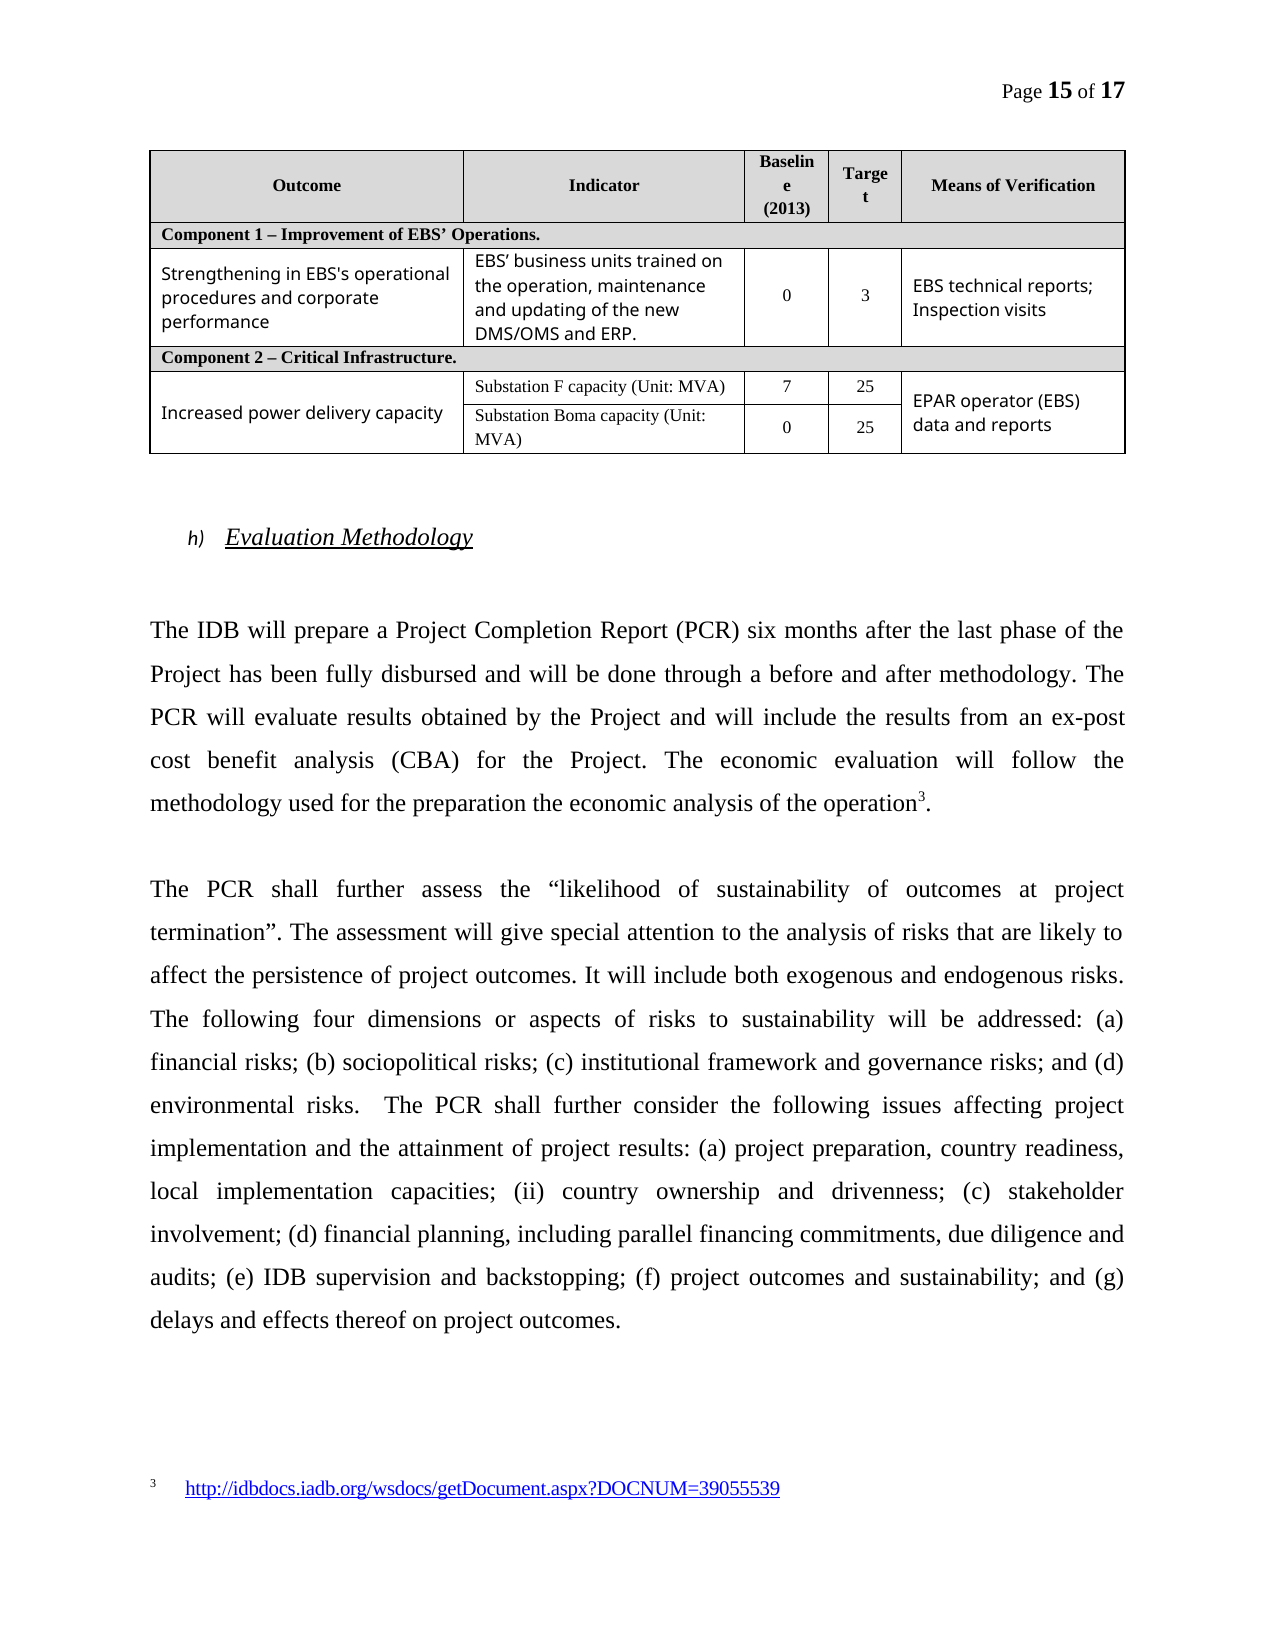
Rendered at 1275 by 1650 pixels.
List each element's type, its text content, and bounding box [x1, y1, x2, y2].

text The PCR shall further assess the “likelihood of sustainability of outcomes at project termination”. The assessment will give special attention to the analysis of risks that are likely to affect the persistence of project outcomes. It will include both exogenous and endogenous risks. The following four dimensions or aspects of risks to sustainability will be addressed: (a) financial risks; (b) sociopolitical risks; (c) institutional framework and governance risks; and (d) environmental risks. The PCR shall further consider the following issues affecting project implementation and the attainment of project results: (a) project preparation, country readiness, local implementation capacities; (ii) country ownership and drivenness; (c) stakeholder involvement; (d) financial planning, including parallel financing commitments, due diligence and audits; (e) IDB supervision and backstopping; (f) project outcomes and sustainability; and (g) delays and effects thereof on project outcomes. [150, 874, 1125, 1334]
table_cell EBS technical reports; Inspection visits [902, 249, 1124, 346]
table_cell 25 [829, 372, 901, 404]
table_header Baseline (2013) [745, 151, 828, 222]
table_cell EPAR operator (EBS) data and reports [902, 372, 1124, 453]
table_header Means of Verification [902, 151, 1124, 222]
table_cell Component 1 – Improvement of EBS’ Operations. [151, 223, 1124, 248]
table_cell 3 [829, 249, 901, 346]
table_cell Component 2 – Critical Infrastructure. [151, 347, 1124, 371]
table_header Outcome [151, 151, 463, 222]
table_cell 7 [745, 372, 828, 404]
table_cell Increased power delivery capacity [151, 372, 463, 453]
table_cell EBS’ business units trained on the operation, maintenance and updating of the new DMS/OMS and ERP. [464, 249, 744, 346]
table_cell Substation F capacity (Unit: MVA) [464, 372, 744, 404]
table_header Indicator [464, 151, 744, 222]
text The IDB will prepare a Project Completion Report (PCR) six months after the last phase of the Project has been fully disbursed and will be done through a before and after methodology. The PCR will evaluate results obtained by the Project and will include the results from an ex-post cost benefit analysis (CBA) for the Project. The economic evaluation will follow the methodology used for the preparation the economic analysis of the operation. [150, 616, 1125, 817]
table_cell 0 [745, 405, 828, 453]
table_header Target [829, 151, 901, 222]
table_cell Strengthening in EBS's operational procedures and corporate performance [151, 249, 463, 346]
table_cell 25 [829, 405, 901, 453]
table_cell Substation Boma capacity (Unit: MVA) [464, 405, 744, 453]
subtitle Evaluation Methodology [187, 522, 1125, 551]
table_cell 0 [745, 249, 828, 346]
